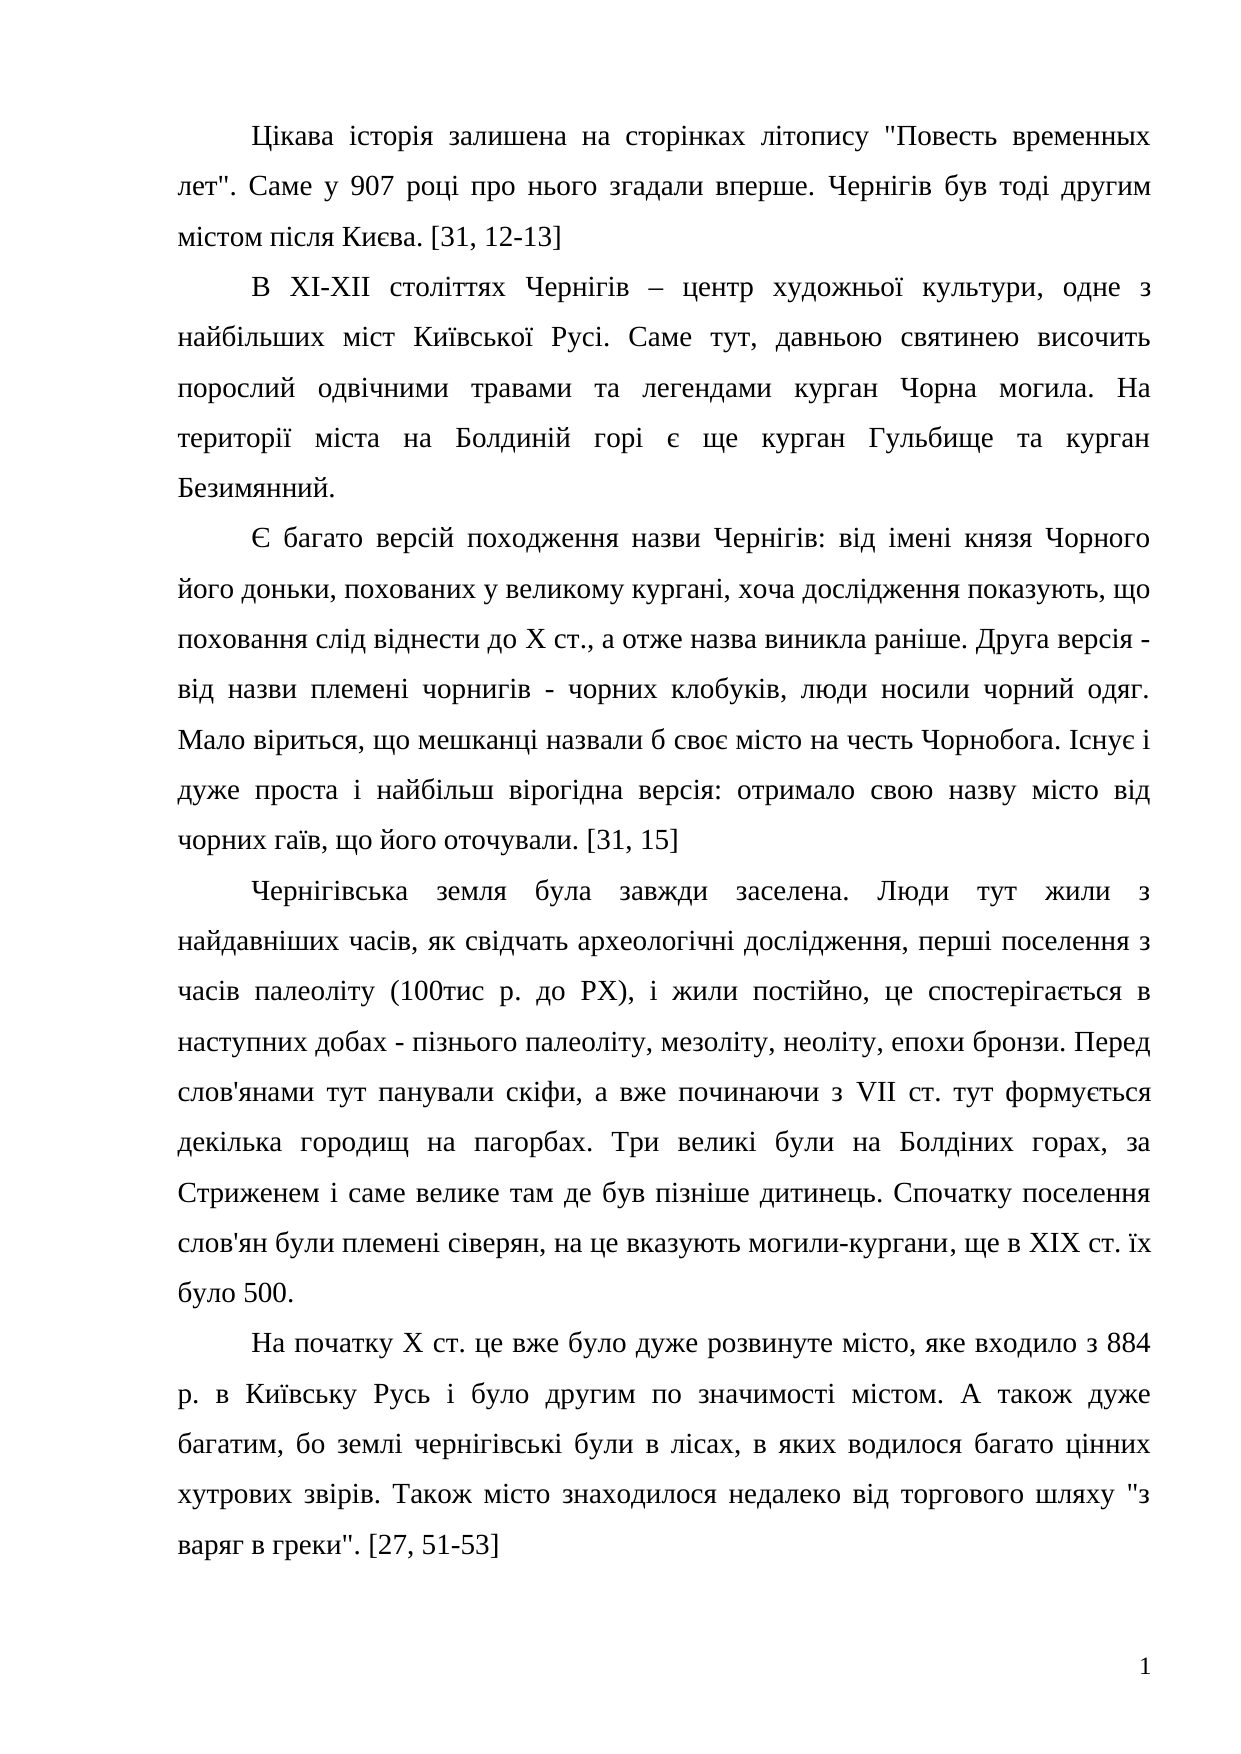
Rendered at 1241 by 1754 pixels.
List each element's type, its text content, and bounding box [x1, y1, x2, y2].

subtitle Чернігівська земля була завжди заселена. Люди тут жили з найдавніших часів, як свідчать археологічні дослідження, перші поселення з часів палеоліту (100тис р. до РХ), і жили постійно, це спостерігається в наступних добах - пізнього палеоліту, мезоліту, неоліту, епохи бронзи. Перед слов'янами тут панували скіфи, а вже починаючи з VII ст. тут формується декілька городищ на пагорбах. Три великі були на Болдіних горах, за Стриженем і саме велике там де був пізніше дитинець. Спочатку поселення слов'ян були племені сіверян, на це вказують могили-кургани, ще в XIX ст. їх було 500. [177, 873, 1152, 1309]
text Цікава історія залишена на сторінках літопису "Повесть временных лет". Саме у 907 році про нього згадали вперше. Чернігів був тоді другим містом після Києва. [31, 12-13] [177, 118, 1152, 252]
text В ХІ-ХІІ століттях Чернігів – центр художньої культури, одне з найбільших міст Київської Русі. Саме тут, давньою святинею височить порослий одвічними травами та легендами курган Чорна могила. На території міста на Болдиній горі є ще курган Гульбище та курган Безимянний. [177, 269, 1152, 504]
subtitle На початку X ст. це вже було дуже розвинуте місто, яке входило з 884 р. в Київську Русь і було другим по значимості містом. А також дуже багатим, бо землі чернігівські були в лісах, в яких водилося багато цінних хутрових звірів. Також місто знаходилося недалеко від торгового шляху "з варяг в греки". [27, 51-53] [177, 1326, 1152, 1560]
subtitle Є багато версій походження назви Чернігів: від імені князя Чорного його доньки, похованих у великому кургані, хоча дослідження показують, що поховання слід віднести до Х ст., а отже назва виникла раніше. Друга версія - від назви племені чорнигів - чорних клобуків, люди носили чорний одяг. Мало віриться, що мешканці назвали б своє місто на честь Чорнобога. Існує і дуже проста і найбільш вірогідна версія: отримало свою назву місто від чорних гаїв, що його оточували. [31, 15] [177, 521, 1152, 856]
